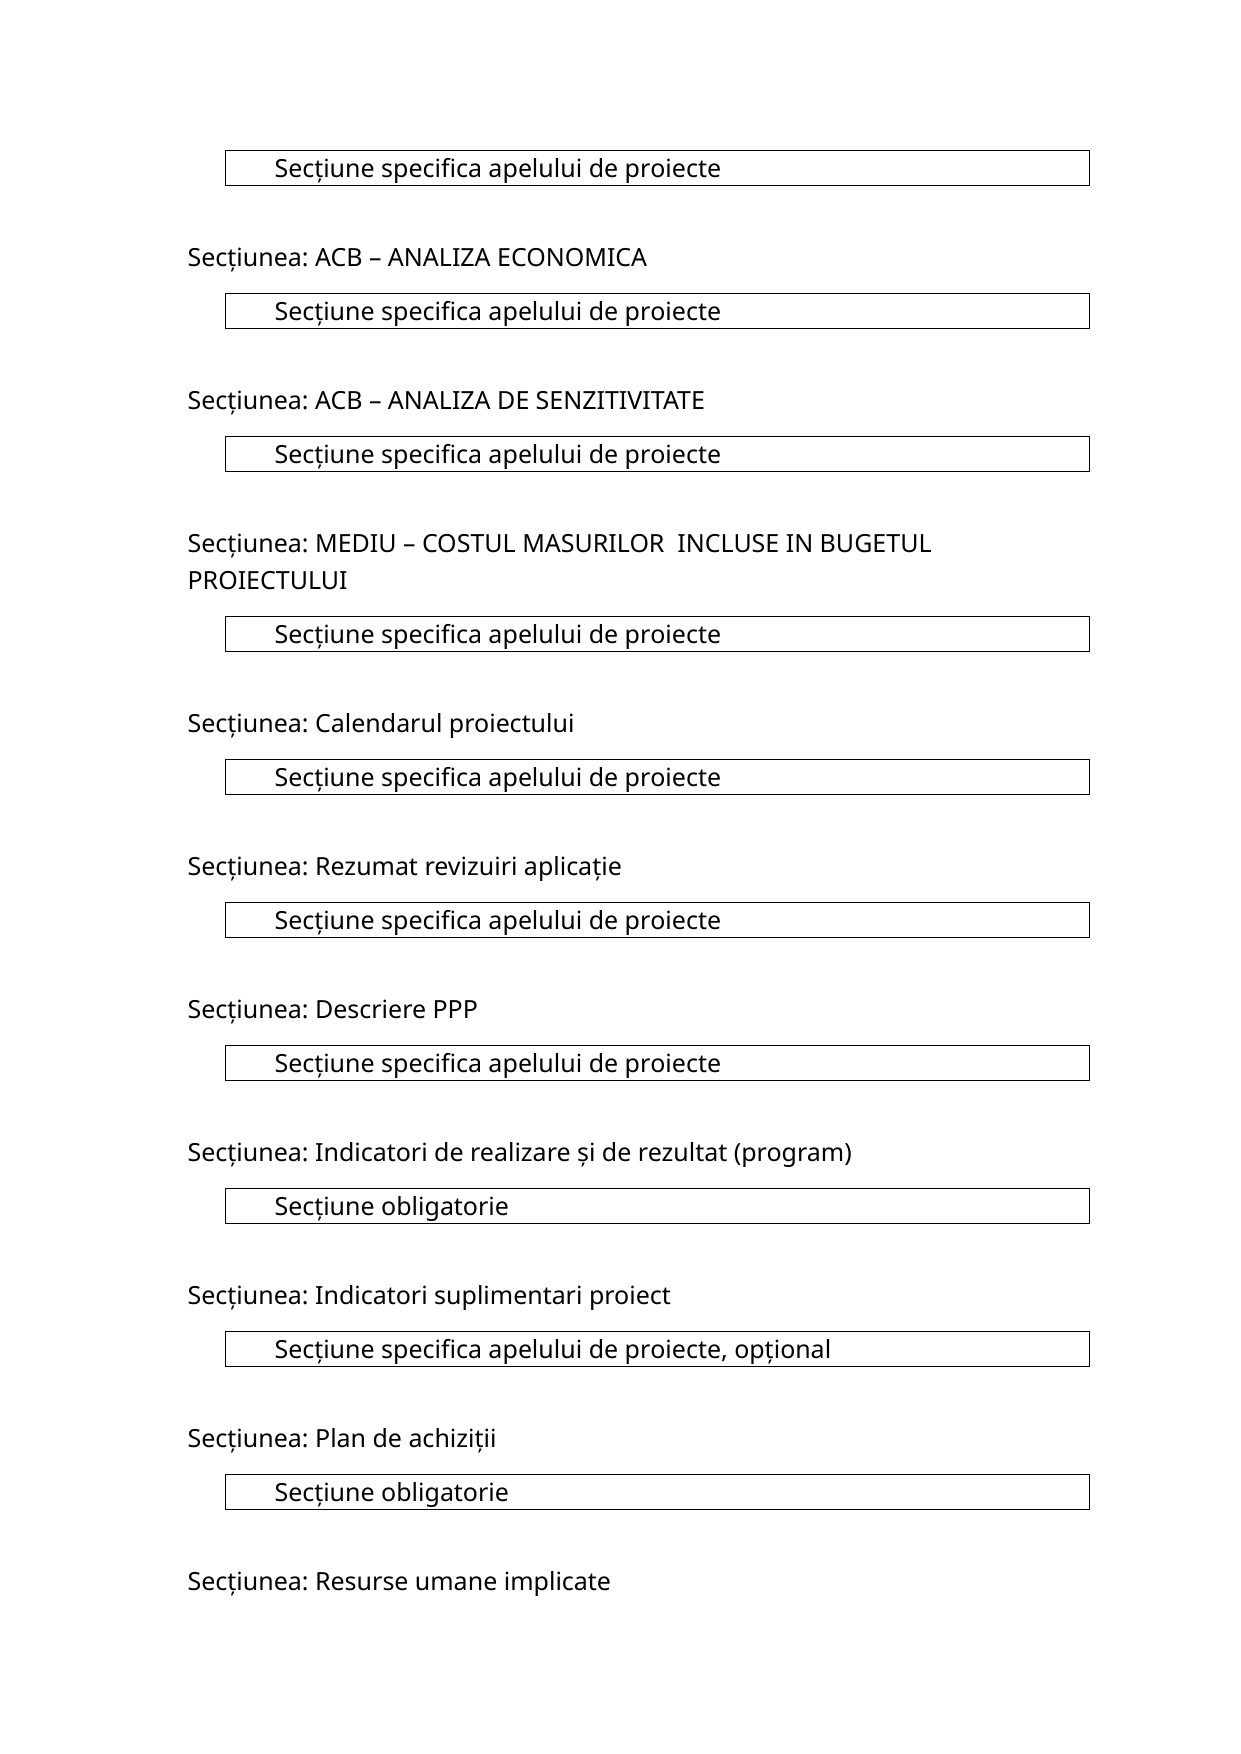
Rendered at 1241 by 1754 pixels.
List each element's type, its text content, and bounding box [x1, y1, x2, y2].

table_header Secțiune specifica apelului de proiecte [226, 151, 1089, 185]
text Secțiunea: ACB – ANALIZA ECONOMICA [187, 239, 1090, 274]
text Secțiunea: Indicatori suplimentari proiect [187, 1277, 1090, 1312]
table_header Secțiune specifica apelului de proiecte [226, 903, 1089, 937]
text Secțiunea: Resurse umane implicate [187, 1563, 1090, 1598]
text Secțiunea: Descriere PPP [187, 991, 1090, 1026]
table_header Secțiune specifica apelului de proiecte [226, 617, 1089, 651]
table_header Secțiune obligatorie [226, 1475, 1089, 1509]
table_header Secțiune obligatorie [226, 1189, 1089, 1223]
text Secțiunea: ACB – ANALIZA DE SENZITIVITATE [187, 383, 1090, 417]
text Secțiunea: Indicatori de realizare și de rezultat (program) [187, 1134, 1090, 1168]
text Secțiunea: Calendarul proiectului [187, 705, 1090, 739]
table_header Secțiune specifica apelului de proiecte [226, 760, 1089, 794]
text Secțiunea: Plan de achiziții [187, 1421, 1090, 1454]
table_header Secțiune specifica apelului de proiecte [226, 437, 1089, 471]
text Secțiunea: MEDIU – COSTUL MASURILOR INCLUSE IN BUGETUL PROIECTULUI [187, 526, 1090, 596]
table_header Secțiune specifica apelului de proiecte [226, 294, 1089, 328]
table_header Secțiune specifica apelului de proiecte [226, 1046, 1089, 1080]
table_header Secțiune specifica apelului de proiecte, opțional [226, 1332, 1089, 1366]
text Secțiunea: Rezumat revizuiri aplicație [187, 848, 1090, 882]
